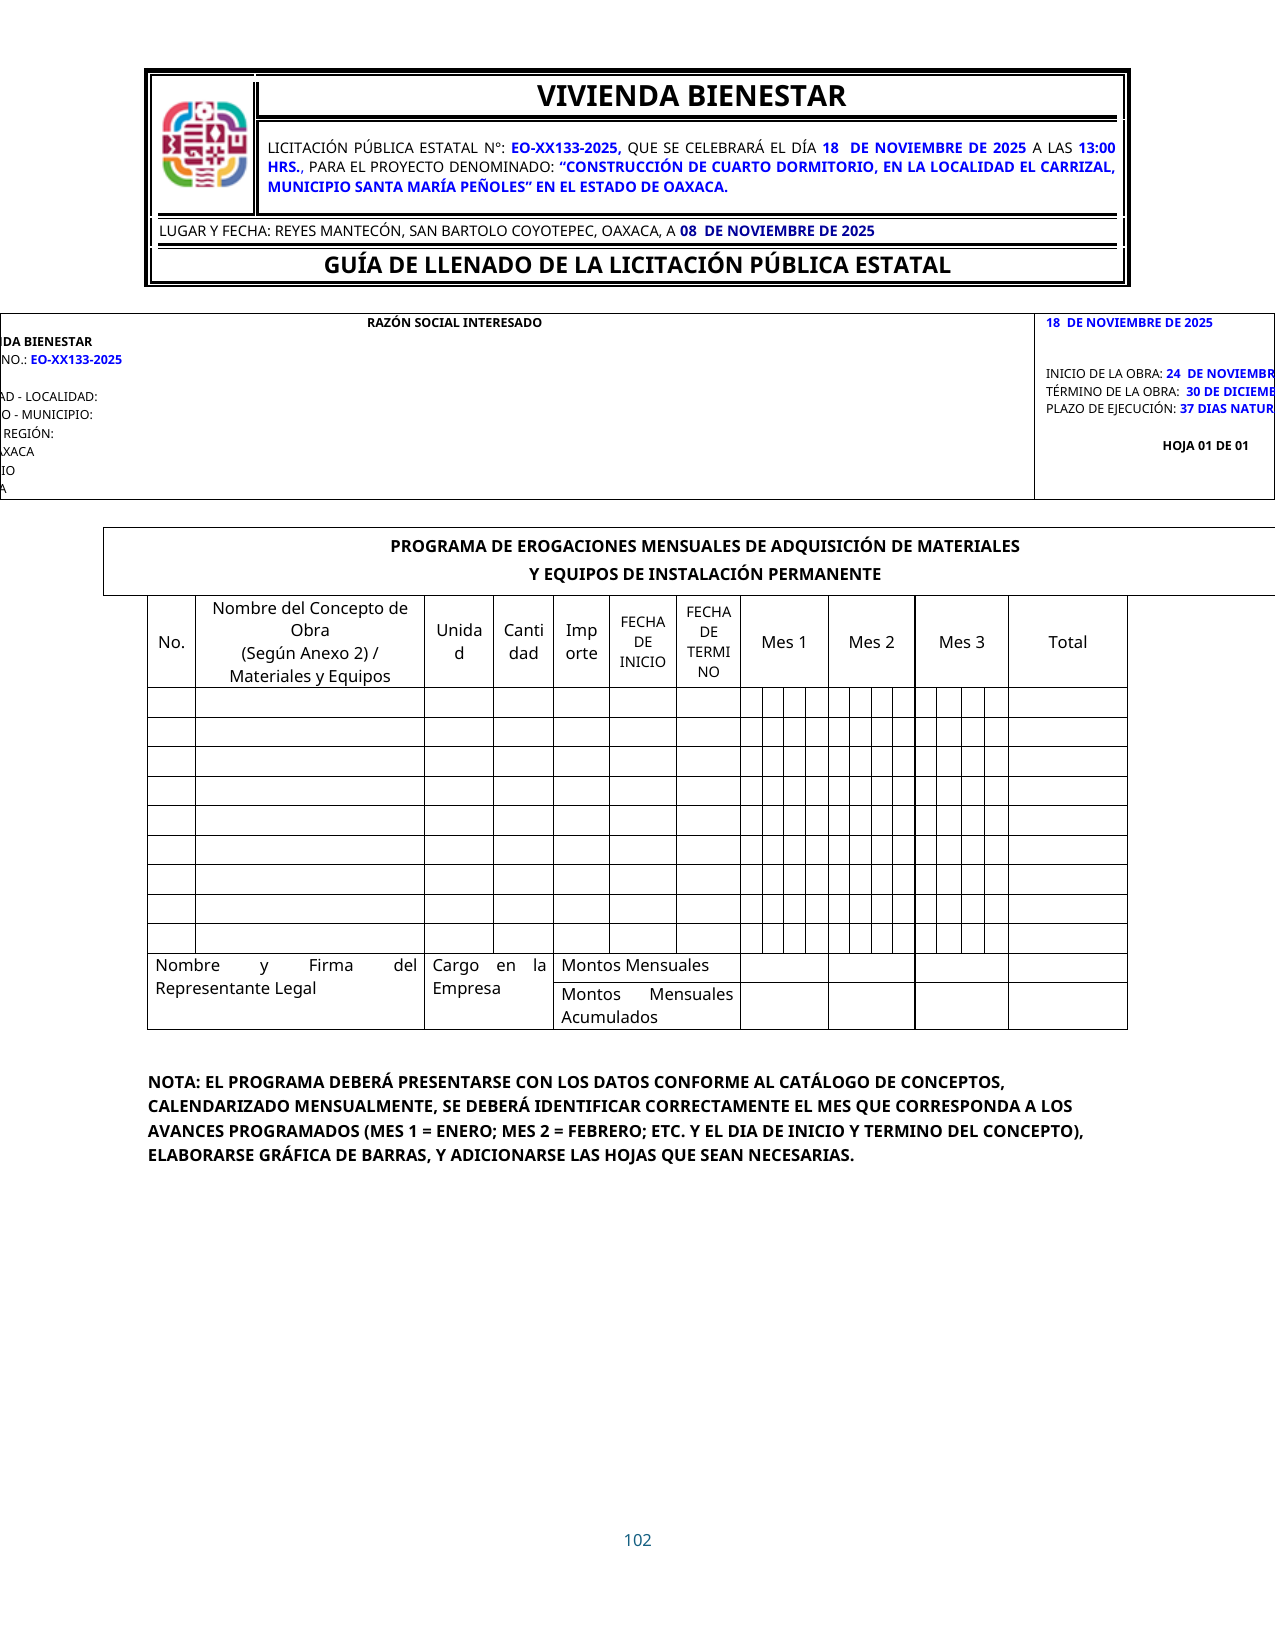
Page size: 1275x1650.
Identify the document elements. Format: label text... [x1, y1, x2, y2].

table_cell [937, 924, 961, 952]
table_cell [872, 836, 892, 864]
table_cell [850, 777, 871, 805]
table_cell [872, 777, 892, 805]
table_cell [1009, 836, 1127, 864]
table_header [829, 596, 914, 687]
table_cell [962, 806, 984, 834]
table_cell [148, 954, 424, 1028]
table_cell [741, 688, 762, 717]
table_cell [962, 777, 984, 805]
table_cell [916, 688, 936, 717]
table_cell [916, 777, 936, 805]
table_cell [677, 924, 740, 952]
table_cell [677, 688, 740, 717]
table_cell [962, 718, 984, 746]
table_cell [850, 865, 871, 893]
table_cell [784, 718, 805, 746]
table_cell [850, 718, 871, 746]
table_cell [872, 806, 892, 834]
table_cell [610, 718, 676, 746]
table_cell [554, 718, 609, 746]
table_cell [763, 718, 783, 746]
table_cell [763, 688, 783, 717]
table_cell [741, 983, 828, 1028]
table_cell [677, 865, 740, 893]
picture [152, 94, 253, 193]
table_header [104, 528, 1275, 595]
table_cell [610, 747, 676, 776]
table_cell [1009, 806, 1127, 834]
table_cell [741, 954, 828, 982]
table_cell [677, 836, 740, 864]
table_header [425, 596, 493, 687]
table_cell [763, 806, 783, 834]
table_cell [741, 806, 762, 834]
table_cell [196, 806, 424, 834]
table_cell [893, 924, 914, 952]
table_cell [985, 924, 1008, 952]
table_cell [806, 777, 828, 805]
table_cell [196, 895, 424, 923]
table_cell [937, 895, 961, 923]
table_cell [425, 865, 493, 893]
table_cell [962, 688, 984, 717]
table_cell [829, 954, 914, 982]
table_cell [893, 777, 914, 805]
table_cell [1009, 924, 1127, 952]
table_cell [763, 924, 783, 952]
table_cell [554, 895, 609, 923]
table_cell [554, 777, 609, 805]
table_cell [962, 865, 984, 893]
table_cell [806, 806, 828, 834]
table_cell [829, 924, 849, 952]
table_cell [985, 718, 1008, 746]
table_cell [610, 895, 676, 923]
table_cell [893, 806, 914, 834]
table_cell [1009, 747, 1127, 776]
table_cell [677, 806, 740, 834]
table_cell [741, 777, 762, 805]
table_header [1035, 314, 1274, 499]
text NOTA: EL PROGRAMA DEBERÁ PRESENTARSE CON LOS DATOS CONFORME AL CATÁLOGO DE CONCEPTOS, CALENDARIZADO MENSUALMENTE, SE DEBERÁ IDENTIFICAR CORRECTAMENTE EL MES QUE CORRESPONDA A LOS AVANCES PROGRAMADOS (MES 1 = ENERO; MES 2 = FEBRERO; ETC. Y EL DIA DE INICIO Y TERMINO DEL CONCEPTO), ELABORARSE GRÁFICA DE BARRAS, Y ADICIONARSE LAS HOJAS QUE SEAN NECESARIAS. [148, 1071, 1127, 1167]
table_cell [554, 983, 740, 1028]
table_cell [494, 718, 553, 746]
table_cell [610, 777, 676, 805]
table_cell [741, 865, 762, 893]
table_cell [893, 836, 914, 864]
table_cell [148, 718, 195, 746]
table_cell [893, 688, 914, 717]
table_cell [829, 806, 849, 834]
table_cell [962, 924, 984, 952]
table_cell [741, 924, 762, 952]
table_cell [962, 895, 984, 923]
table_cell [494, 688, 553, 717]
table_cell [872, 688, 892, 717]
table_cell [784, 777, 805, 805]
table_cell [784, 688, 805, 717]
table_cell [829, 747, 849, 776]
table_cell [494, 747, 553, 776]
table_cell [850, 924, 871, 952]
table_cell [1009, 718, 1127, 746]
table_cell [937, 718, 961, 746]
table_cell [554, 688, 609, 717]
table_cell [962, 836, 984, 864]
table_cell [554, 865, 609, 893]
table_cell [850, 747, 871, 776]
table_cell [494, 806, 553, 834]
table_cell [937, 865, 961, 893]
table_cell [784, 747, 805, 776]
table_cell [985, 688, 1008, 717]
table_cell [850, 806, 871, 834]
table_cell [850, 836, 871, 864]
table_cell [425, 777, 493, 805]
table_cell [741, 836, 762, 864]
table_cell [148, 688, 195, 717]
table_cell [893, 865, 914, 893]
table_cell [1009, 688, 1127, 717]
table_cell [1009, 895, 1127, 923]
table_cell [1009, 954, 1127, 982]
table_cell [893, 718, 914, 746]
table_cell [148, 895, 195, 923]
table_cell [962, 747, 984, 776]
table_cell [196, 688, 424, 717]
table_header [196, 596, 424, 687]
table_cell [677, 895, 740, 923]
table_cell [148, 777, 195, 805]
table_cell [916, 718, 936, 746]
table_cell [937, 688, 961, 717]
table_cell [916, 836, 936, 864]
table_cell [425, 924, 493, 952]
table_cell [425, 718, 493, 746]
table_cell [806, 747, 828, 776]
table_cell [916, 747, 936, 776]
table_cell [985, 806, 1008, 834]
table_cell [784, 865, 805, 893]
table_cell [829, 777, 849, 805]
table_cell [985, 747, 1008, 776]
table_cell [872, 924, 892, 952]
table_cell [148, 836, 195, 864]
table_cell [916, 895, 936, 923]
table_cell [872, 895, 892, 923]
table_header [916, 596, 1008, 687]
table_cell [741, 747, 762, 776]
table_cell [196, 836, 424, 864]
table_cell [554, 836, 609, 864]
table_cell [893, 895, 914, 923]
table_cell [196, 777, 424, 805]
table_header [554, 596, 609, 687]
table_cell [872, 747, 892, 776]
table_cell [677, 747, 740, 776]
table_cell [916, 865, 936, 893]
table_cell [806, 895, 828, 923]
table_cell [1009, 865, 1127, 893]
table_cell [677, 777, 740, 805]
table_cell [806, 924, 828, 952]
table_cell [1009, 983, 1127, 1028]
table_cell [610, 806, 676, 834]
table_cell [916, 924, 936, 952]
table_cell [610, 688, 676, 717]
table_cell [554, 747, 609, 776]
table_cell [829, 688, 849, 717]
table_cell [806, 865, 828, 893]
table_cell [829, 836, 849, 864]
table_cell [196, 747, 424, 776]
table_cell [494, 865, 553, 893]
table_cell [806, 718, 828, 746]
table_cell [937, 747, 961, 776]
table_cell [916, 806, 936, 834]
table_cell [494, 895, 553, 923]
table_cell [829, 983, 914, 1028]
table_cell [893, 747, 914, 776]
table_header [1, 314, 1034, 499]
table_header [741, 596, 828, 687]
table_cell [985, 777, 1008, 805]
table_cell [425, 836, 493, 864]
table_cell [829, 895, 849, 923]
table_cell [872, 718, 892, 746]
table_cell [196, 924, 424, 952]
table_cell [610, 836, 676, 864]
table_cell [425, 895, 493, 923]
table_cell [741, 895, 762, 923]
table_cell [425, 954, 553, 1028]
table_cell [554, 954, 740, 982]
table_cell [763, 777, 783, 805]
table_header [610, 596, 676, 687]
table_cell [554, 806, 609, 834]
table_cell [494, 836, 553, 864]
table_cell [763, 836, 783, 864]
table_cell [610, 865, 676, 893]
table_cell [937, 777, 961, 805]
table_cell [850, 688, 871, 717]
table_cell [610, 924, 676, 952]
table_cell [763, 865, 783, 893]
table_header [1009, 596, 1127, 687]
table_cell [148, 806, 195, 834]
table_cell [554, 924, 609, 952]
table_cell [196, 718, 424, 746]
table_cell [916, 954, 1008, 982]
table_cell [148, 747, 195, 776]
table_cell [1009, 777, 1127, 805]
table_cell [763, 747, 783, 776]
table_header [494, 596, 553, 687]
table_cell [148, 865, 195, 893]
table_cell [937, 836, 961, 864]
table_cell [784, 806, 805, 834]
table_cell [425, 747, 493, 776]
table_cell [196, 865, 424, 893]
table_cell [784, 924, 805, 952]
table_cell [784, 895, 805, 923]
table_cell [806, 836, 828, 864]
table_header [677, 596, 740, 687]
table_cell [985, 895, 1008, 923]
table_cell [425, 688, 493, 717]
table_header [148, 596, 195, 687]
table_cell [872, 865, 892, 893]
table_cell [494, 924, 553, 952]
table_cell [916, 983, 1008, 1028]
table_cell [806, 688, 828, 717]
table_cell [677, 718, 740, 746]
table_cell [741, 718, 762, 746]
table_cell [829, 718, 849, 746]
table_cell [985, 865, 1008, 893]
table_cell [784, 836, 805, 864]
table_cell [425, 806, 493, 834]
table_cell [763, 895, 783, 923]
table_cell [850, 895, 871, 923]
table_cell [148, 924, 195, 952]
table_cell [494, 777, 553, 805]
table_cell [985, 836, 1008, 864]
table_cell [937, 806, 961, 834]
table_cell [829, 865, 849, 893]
